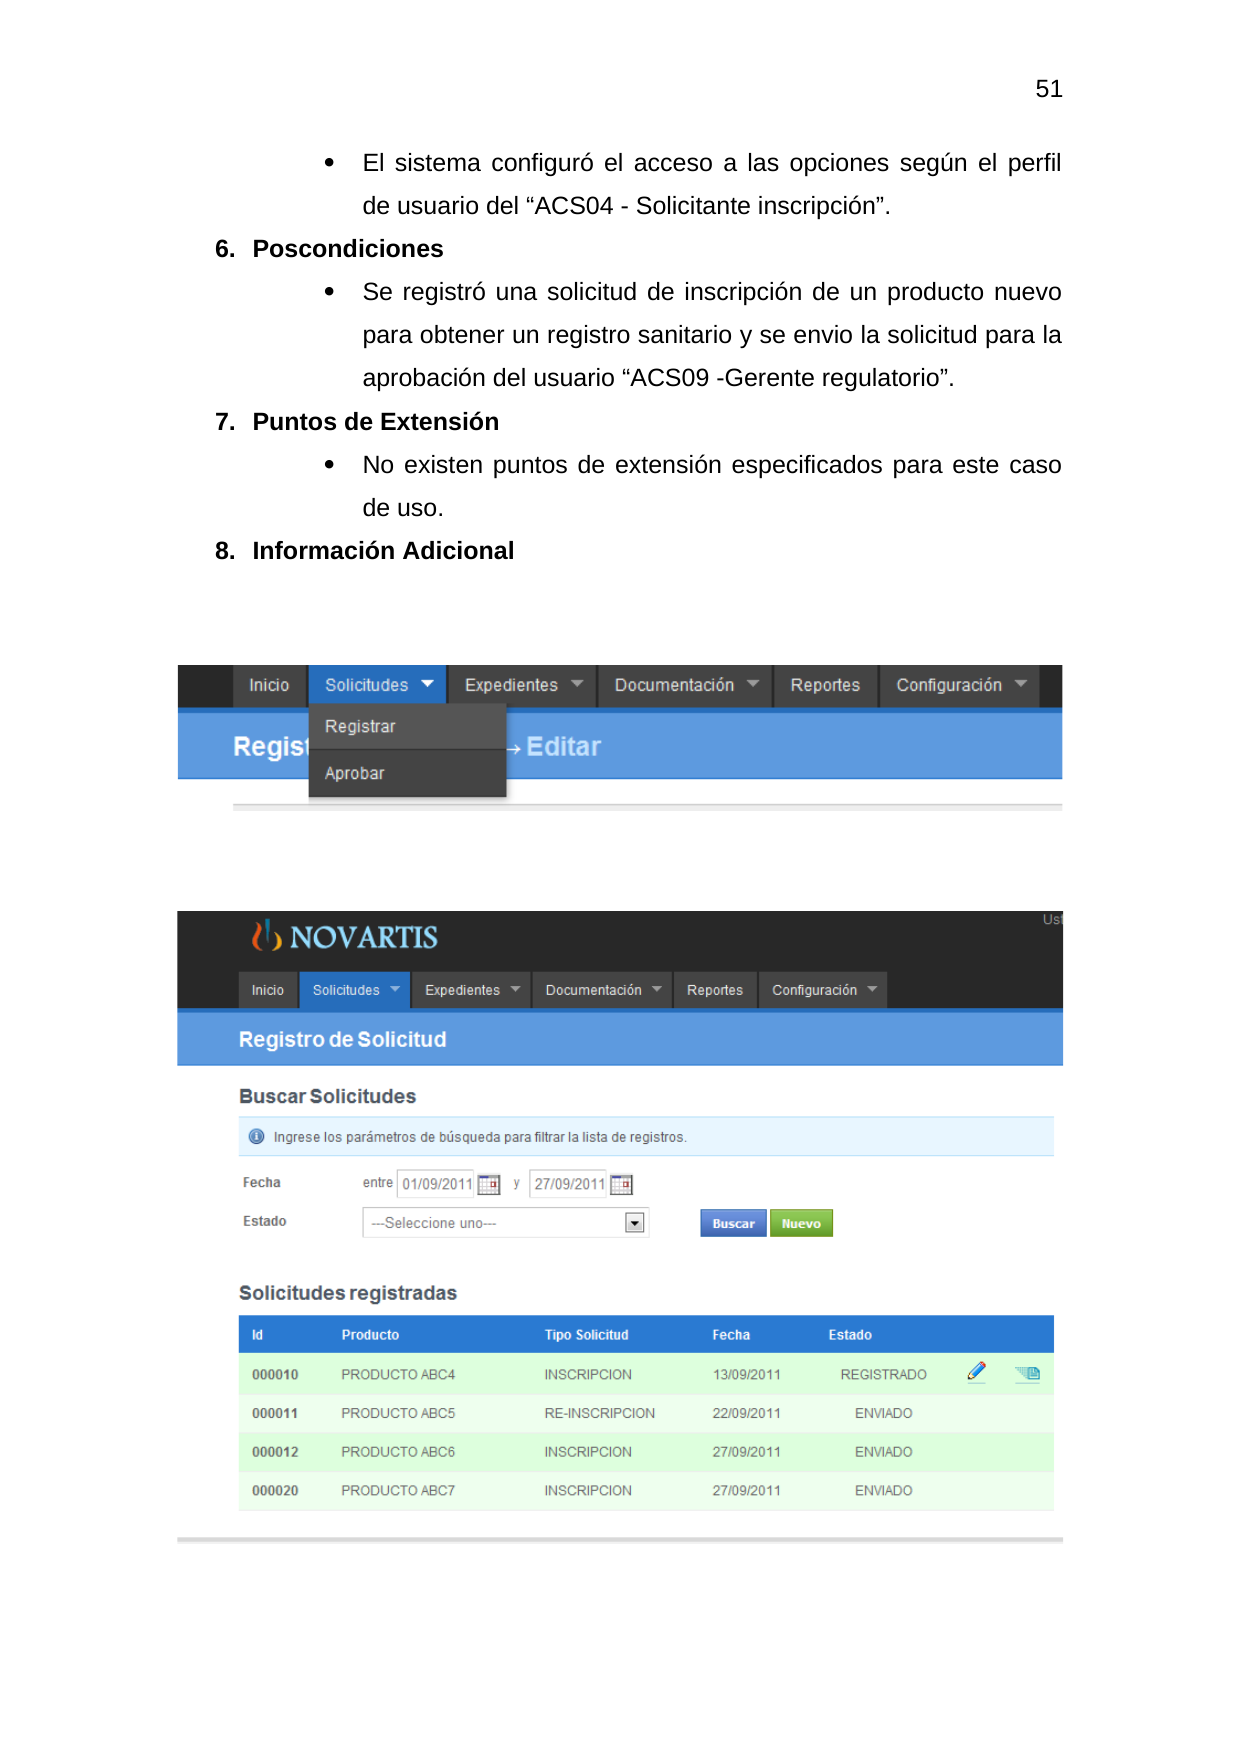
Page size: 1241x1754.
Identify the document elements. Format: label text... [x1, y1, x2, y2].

list Se registró una solicitud de inscripción de un producto nuevo para obtener un registro sanitario y se envio la solicitud para la aprobación del usuario “ACS09 -Gerente regulatorio”. [325, 277, 1063, 392]
list No existen puntos de extensión especificados para este caso de uso. [325, 450, 1063, 522]
picture [177, 665, 1063, 811]
list El sistema configuró el acceso a las opciones según el perfil de usuario del “ACS04 - Solicitante inscripción”. [325, 148, 1063, 219]
list Poscondiciones [215, 234, 1063, 263]
list Puntos de Extensión [215, 407, 1063, 435]
picture [177, 911, 1064, 1544]
list Información Adicional [215, 536, 1063, 565]
